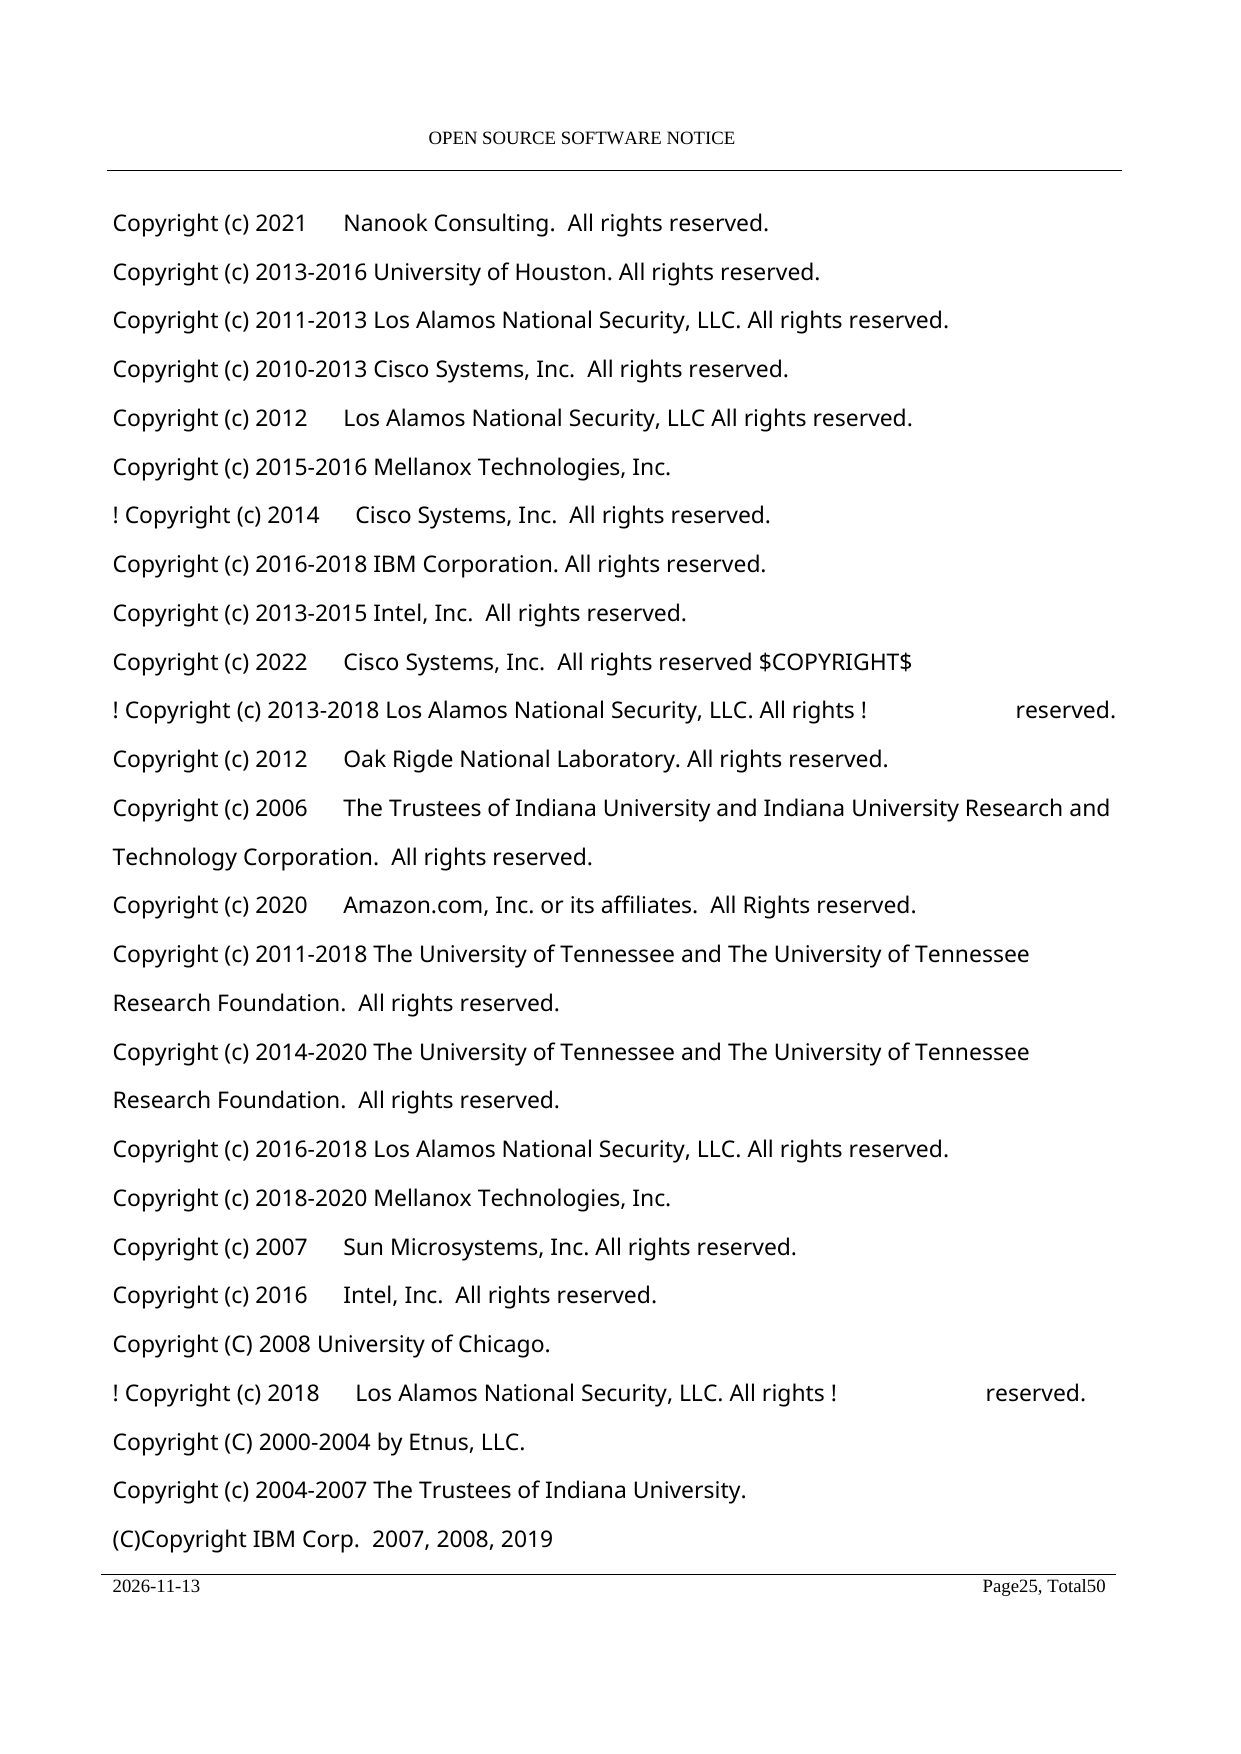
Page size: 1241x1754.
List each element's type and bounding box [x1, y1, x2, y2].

text [112, 206, 1128, 1555]
